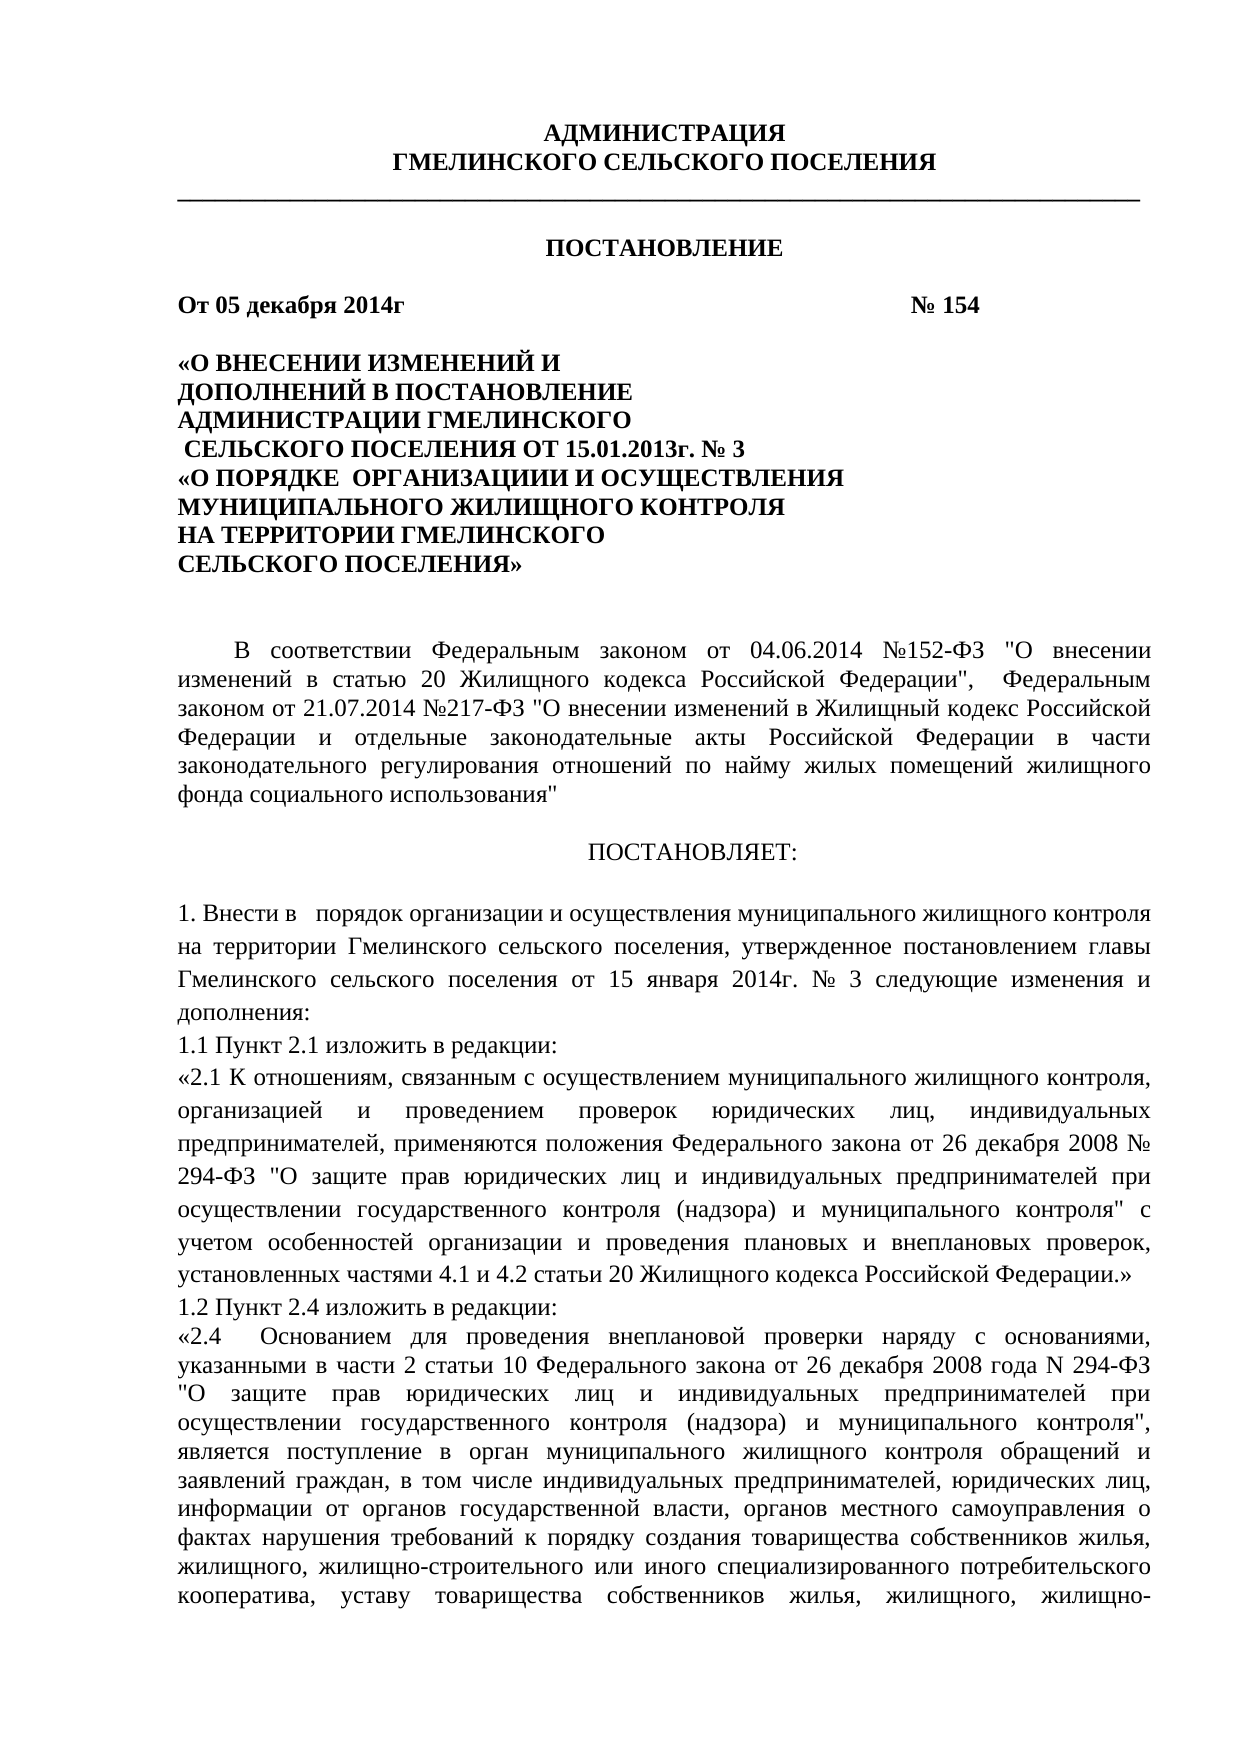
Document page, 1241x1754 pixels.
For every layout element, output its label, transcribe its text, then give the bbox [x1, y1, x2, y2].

text ДОПОЛНЕНИЙ В ПОСТАНОВЛЕНИЕ [177, 377, 1152, 406]
text ГМЕЛИНСКОГО СЕЛЬСКОГО ПОСЕЛЕНИЯ [177, 147, 1152, 176]
text «О ПОРЯДКЕ ОРГАНИЗАЦИИИ И ОСУЩЕСТВЛЕНИЯ [177, 463, 1152, 492]
text В соответствии Федеральным законом от 04.06.2014 №152-ФЗ "О внесении изменений в статью 20 Жилищного кодекса Российской Федерации", Федеральным законом от 21.07.2014 №217-ФЗ "О внесении изменений в Жилищный кодекс Российской Федерации и отдельные законодательные акты Российской Федерации в части законодательного регулирования отношений по найму жилых помещений жилищного фонда социального использования" [177, 636, 1152, 808]
text СЕЛЬСКОГО ПОСЕЛЕНИЯ» [177, 549, 1152, 578]
text АДМИНИСТРАЦИЯ [177, 118, 1152, 147]
text СЕЛЬСКОГО ПОСЕЛЕНИЯ ОТ 15.01.2013г. № 3 [177, 434, 1152, 463]
text 1.1 Пункт 2.1 изложить в редакции: [177, 1026, 1152, 1058]
text От 05 декабря 2014г № 154 [177, 291, 1152, 319]
text _____________________________________________________________________________ [177, 176, 1152, 204]
text «2.1 К отношениям, связанным с осуществлением муниципального жилищного контроля, организацией и проведением проверок юридических лиц, индивидуальных предпринимателей, применяются положения Федерального закона от 26 декабря 2008 № 294-ФЗ "О защите прав юридических лиц и индивидуальных предпринимателей при осуществлении государственного контроля (надзора) и муниципального контроля" с учетом особенностей организации и проведения плановых и внеплановых проверок, установленных частями 4.1 и 4.2 статьи 20 Жилищного кодекса Российской Федерации.» [177, 1058, 1152, 1288]
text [177, 1321, 1152, 1608]
text 1. Внести в порядок организации и осуществления муниципального жилищного контроля на территории Гмелинского сельского поселения, утвержденное постановлением главы Гмелинского сельского поселения от 15 января 2014г. № 3 следующие изменения и дополнения: [177, 894, 1152, 1026]
text АДМИНИСТРАЦИИ ГМЕЛИНСКОГО [177, 406, 1152, 434]
text ПОСТАНОВЛЯЕТ: [177, 837, 1152, 866]
text ПОСТАНОВЛЕНИЕ [177, 233, 1152, 262]
text НА ТЕРРИТОРИИ ГМЕЛИНСКОГО [177, 521, 1152, 549]
text «О ВНЕСЕНИИ ИЗМЕНЕНИЙ И [177, 348, 1152, 377]
text МУНИЦИПАЛЬНОГО ЖИЛИЩНОГО КОНТРОЛЯ [177, 492, 1152, 521]
text 1.2 Пункт 2.4 изложить в редакции: [177, 1288, 1152, 1321]
